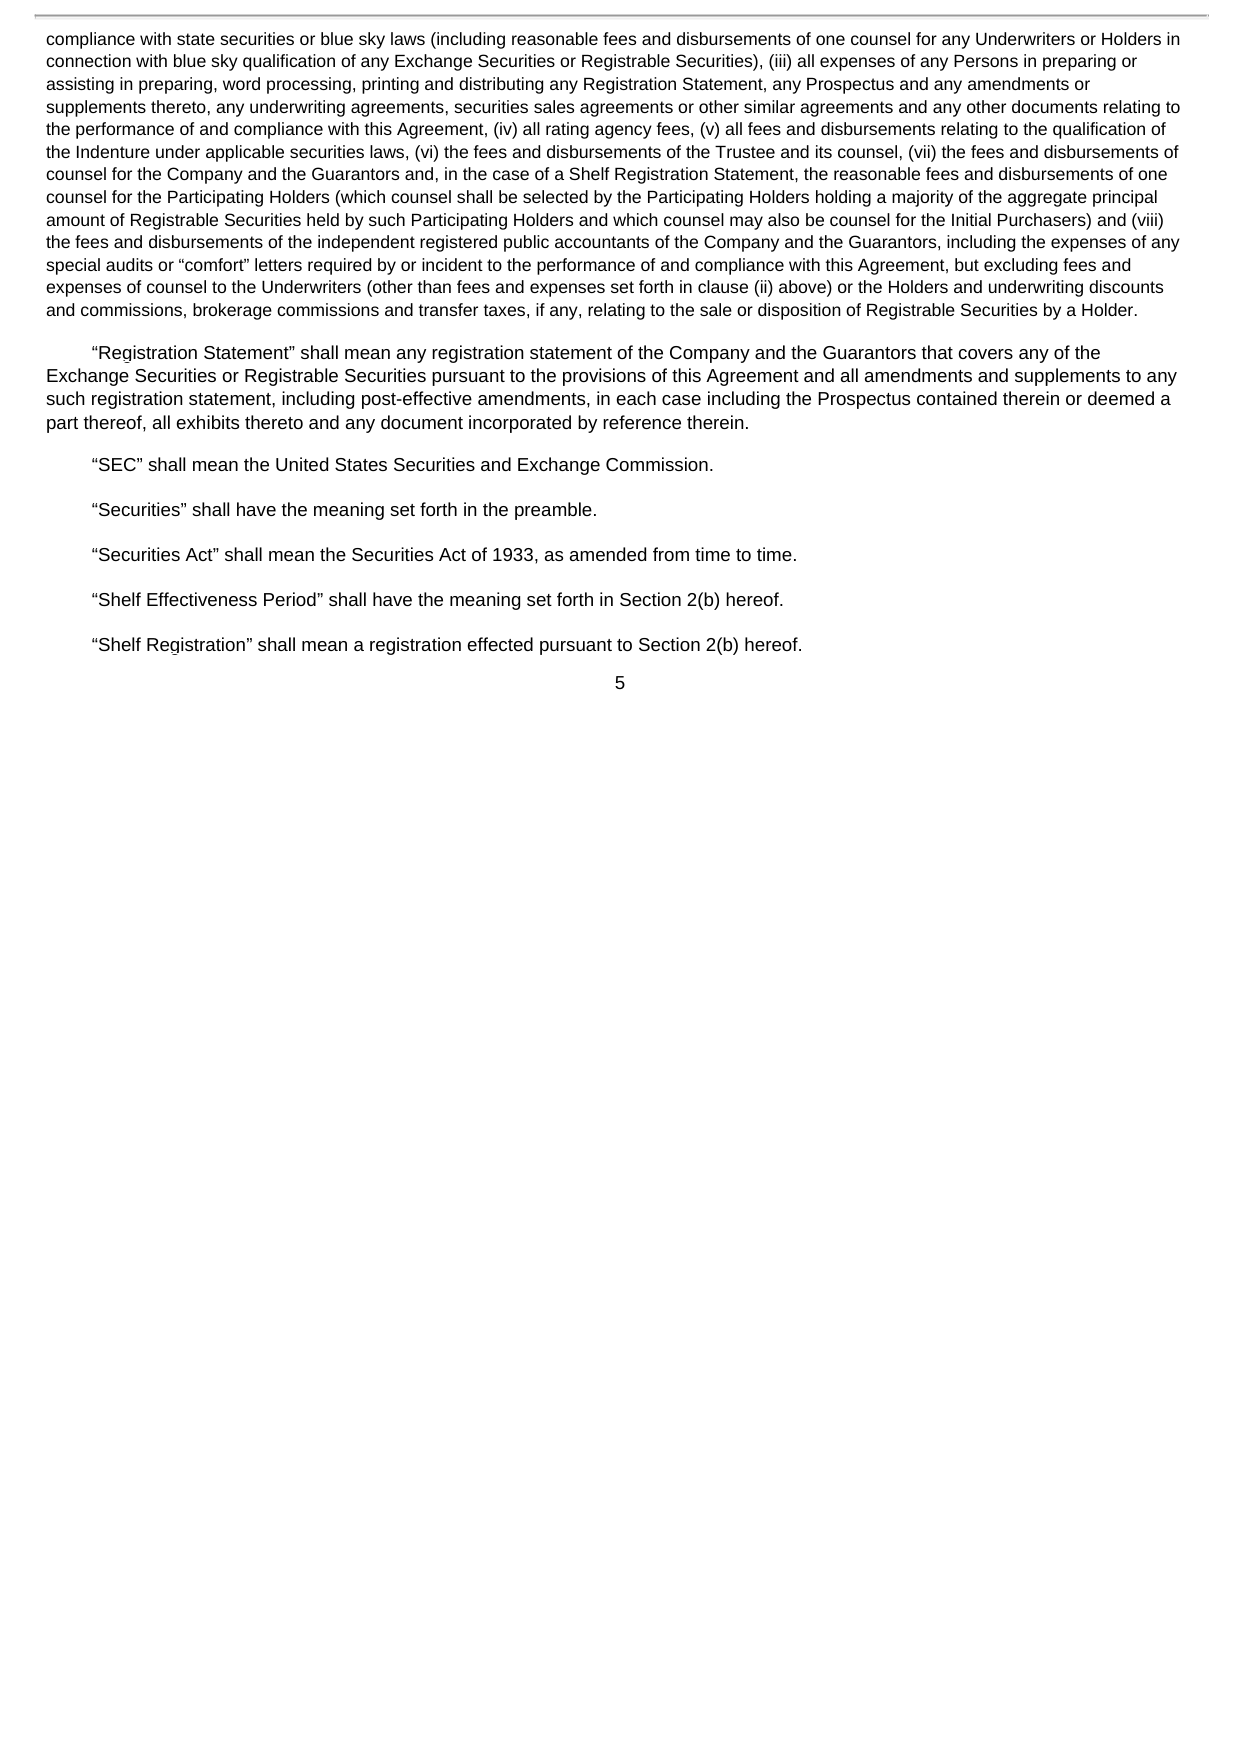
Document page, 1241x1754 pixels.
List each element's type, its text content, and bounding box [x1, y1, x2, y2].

picture [32, 14, 1209, 21]
text “Securities” shall have the meaning set forth in the preamble. [92, 499, 1190, 521]
text compliance with state securities or blue sky laws (including reasonable fees and disbursements of one counsel for any Underwriters or Holders in connection with blue sky qualification of any Exchange Securities or Registrable Securities), (iii) all expenses of any Persons in preparing or assisting in preparing, word processing, printing and distributing any Registration Statement, any Prospectus and any amendments or supplements thereto, any underwriting agreements, securities sales agreements or other similar agreements and any other documents relating to the performance of and compliance with this Agreement, (iv) all rating agency fees, (v) all fees and disbursements relating to the qualification of the Indenture under applicable securities laws, (vi) the fees and disbursements of the Trustee and its counsel, (vii) the fees and disbursements of counsel for the Company and the Guarantors and, in the case of a Shelf Registration Statement, the reasonable fees and disbursements of one counsel for the Participating Holders (which counsel shall be selected by the Participating Holders holding a majority of the aggregate principal amount of Registrable Securities held by such Participating Holders and which counsel may also be counsel for the Initial Purchasers) and (viii) the fees and disbursements of the independent registered public accountants of the Company and the Guarantors, including the expenses of any special audits or “comfort” letters required by or incident to the performance of and compliance with this Agreement, but excluding fees and expenses of counsel to the Underwriters (other than fees and expenses set forth in clause (ii) above) or the Holders and underwriting discounts and commissions, brokerage commissions and transfer taxes, if any, relating to the sale or disposition of Registrable Securities by a Holder. [46, 28, 1190, 320]
text “SEC” shall mean the United States Securities and Exchange Commission. [92, 454, 1190, 476]
text 5 [614, 672, 1190, 694]
text “Registration Statement” shall mean any registration statement of the Company and the Guarantors that covers any of the Exchange Securities or Registrable Securities pursuant to the provisions of this Agreement and all amendments and supplements to any such registration statement, including post-effective amendments, in each case including the Prospectus contained therein or deemed a part thereof, all exhibits thereto and any document incorporated by reference therein. [46, 342, 1180, 433]
text “Securities Act” shall mean the Securities Act of 1933, as amended from time to time. [92, 544, 1190, 566]
text “Shelf Effectiveness Period” shall have the meaning set forth in Section 2(b) hereof. [92, 589, 1190, 611]
text “Shelf Registration” shall mean a registration effected pursuant to Section 2(b) hereof. [92, 634, 1190, 656]
